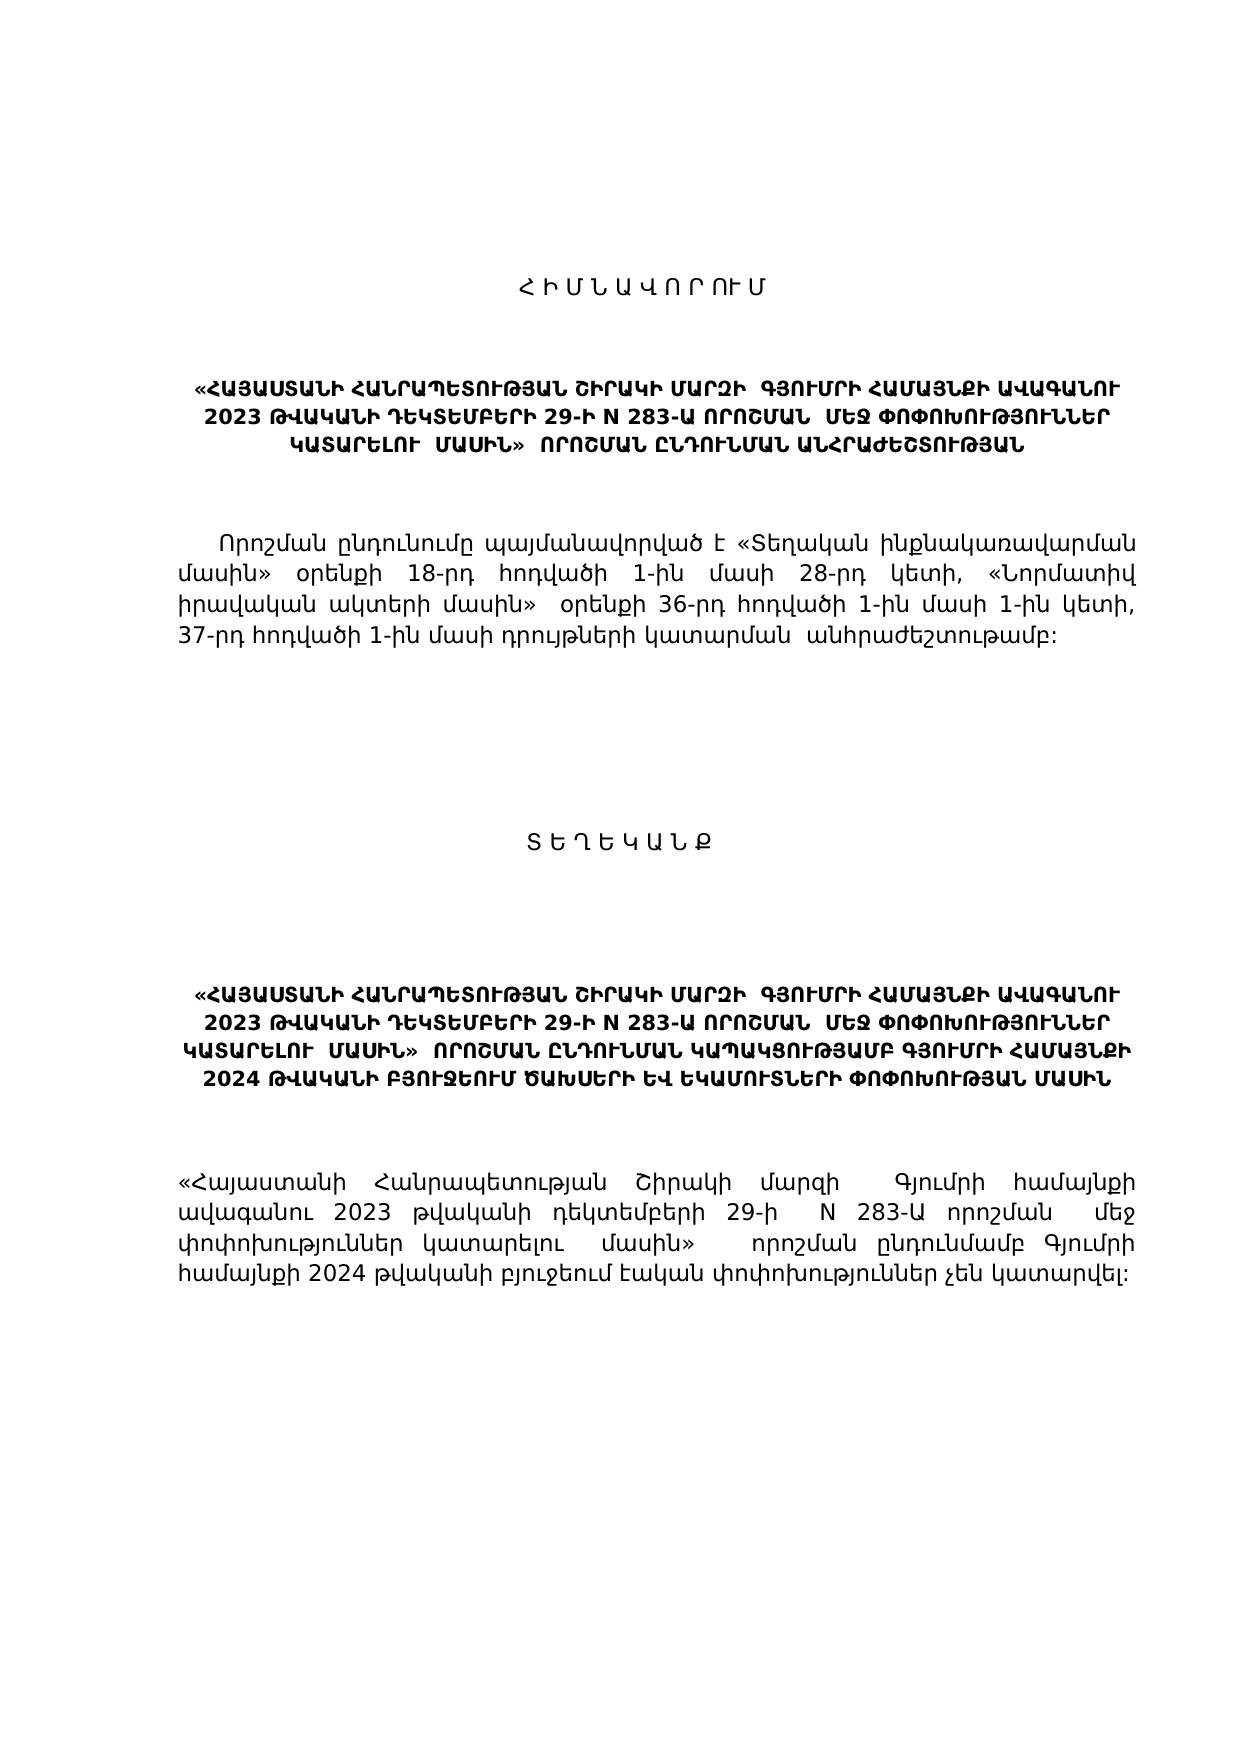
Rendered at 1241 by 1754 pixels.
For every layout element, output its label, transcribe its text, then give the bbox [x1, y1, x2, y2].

text «ՀԱՅԱՍՏԱՆԻ ՀԱՆՐԱՊԵՏՈՒԹՅԱՆ ՇԻՐԱԿԻ ՄԱՐԶԻ ԳՅՈՒՄՐԻ ՀԱՄԱՅՆՔԻ ԱՎԱԳԱՆՈՒ 2023 ԹՎԱԿԱՆԻ ԴԵԿՏԵՄԲԵՐԻ 29-Ի N 283-Ա ՈՐՈՇՄԱՆ ՄԵՋ ՓՈՓՈԽՈՒԹՅՈՒՆՆԵՐ ԿԱՏԱՐԵԼՈՒ ՄԱՍԻՆ» ՈՐՈՇՄԱՆ ԸՆԴՈՒՆՄԱՆ ԱՆՀՐԱԺԵՇՏՈՒԹՅԱՆ [177, 377, 1137, 457]
text Հ Ի Մ Ն Ա Վ Ո Ր ՈՒ Մ [177, 274, 1137, 301]
text «ՀԱՅԱՍՏԱՆԻ ՀԱՆՐԱՊԵՏՈՒԹՅԱՆ ՇԻՐԱԿԻ ՄԱՐԶԻ ԳՅՈՒՄՐԻ ՀԱՄԱՅՆՔԻ ԱՎԱԳԱՆՈՒ 2023 ԹՎԱԿԱՆԻ ԴԵԿՏԵՄԲԵՐԻ 29-Ի N 283-Ա ՈՐՈՇՄԱՆ ՄԵՋ ՓՈՓՈԽՈՒԹՅՈՒՆՆԵՐ ԿԱՏԱՐԵԼՈՒ ՄԱՍԻՆ» ՈՐՈՇՄԱՆ ԸՆԴՈՒՆՄԱՆ ԿԱՊԱԿՑՈՒԹՅԱՄԲ ԳՅՈՒՄՐԻ ՀԱՄԱՅՆՔԻ 2024 ԹՎԱԿԱՆԻ ԲՅՈՒՋԵՈՒՄ ԾԱԽՍԵՐԻ ԵՎ ԵԿԱՄՈՒՏՆԵՐԻ ՓՈՓՈԽՈՒԹՅԱՆ ՄԱՍԻՆ [177, 983, 1137, 1091]
text Որոշման ընդունումը պայմանավորված է «Տեղական ինքնակառավարման մասին» օրենքի 18-րդ հոդվածի 1-ին մասի 28-րդ կետի, «Նորմատիվ իրավական ակտերի մասին» օրենքի 36-րդ հոդվածի 1-ին մասի 1-ին կետի, 37-րդ հոդվածի 1-ին մասի դրույթների կատարման անհրաժեշտութամբ: [177, 530, 1137, 648]
text Տ Ե Ղ Ե Կ Ա Ն Ք [177, 829, 1137, 856]
text «Հայաստանի Հանրապետության Շիրակի մարզի Գյումրի համայնքի ավագանու 2023 թվականի դեկտեմբերի 29-ի N 283-Ա որոշման մեջ փոփոխություններ կատարելու մասին» որոշման ընդունմամբ Գյումրի համայնքի 2024 թվականի բյուջեում էական փոփոխություններ չեն կատարվել: [177, 1169, 1137, 1287]
